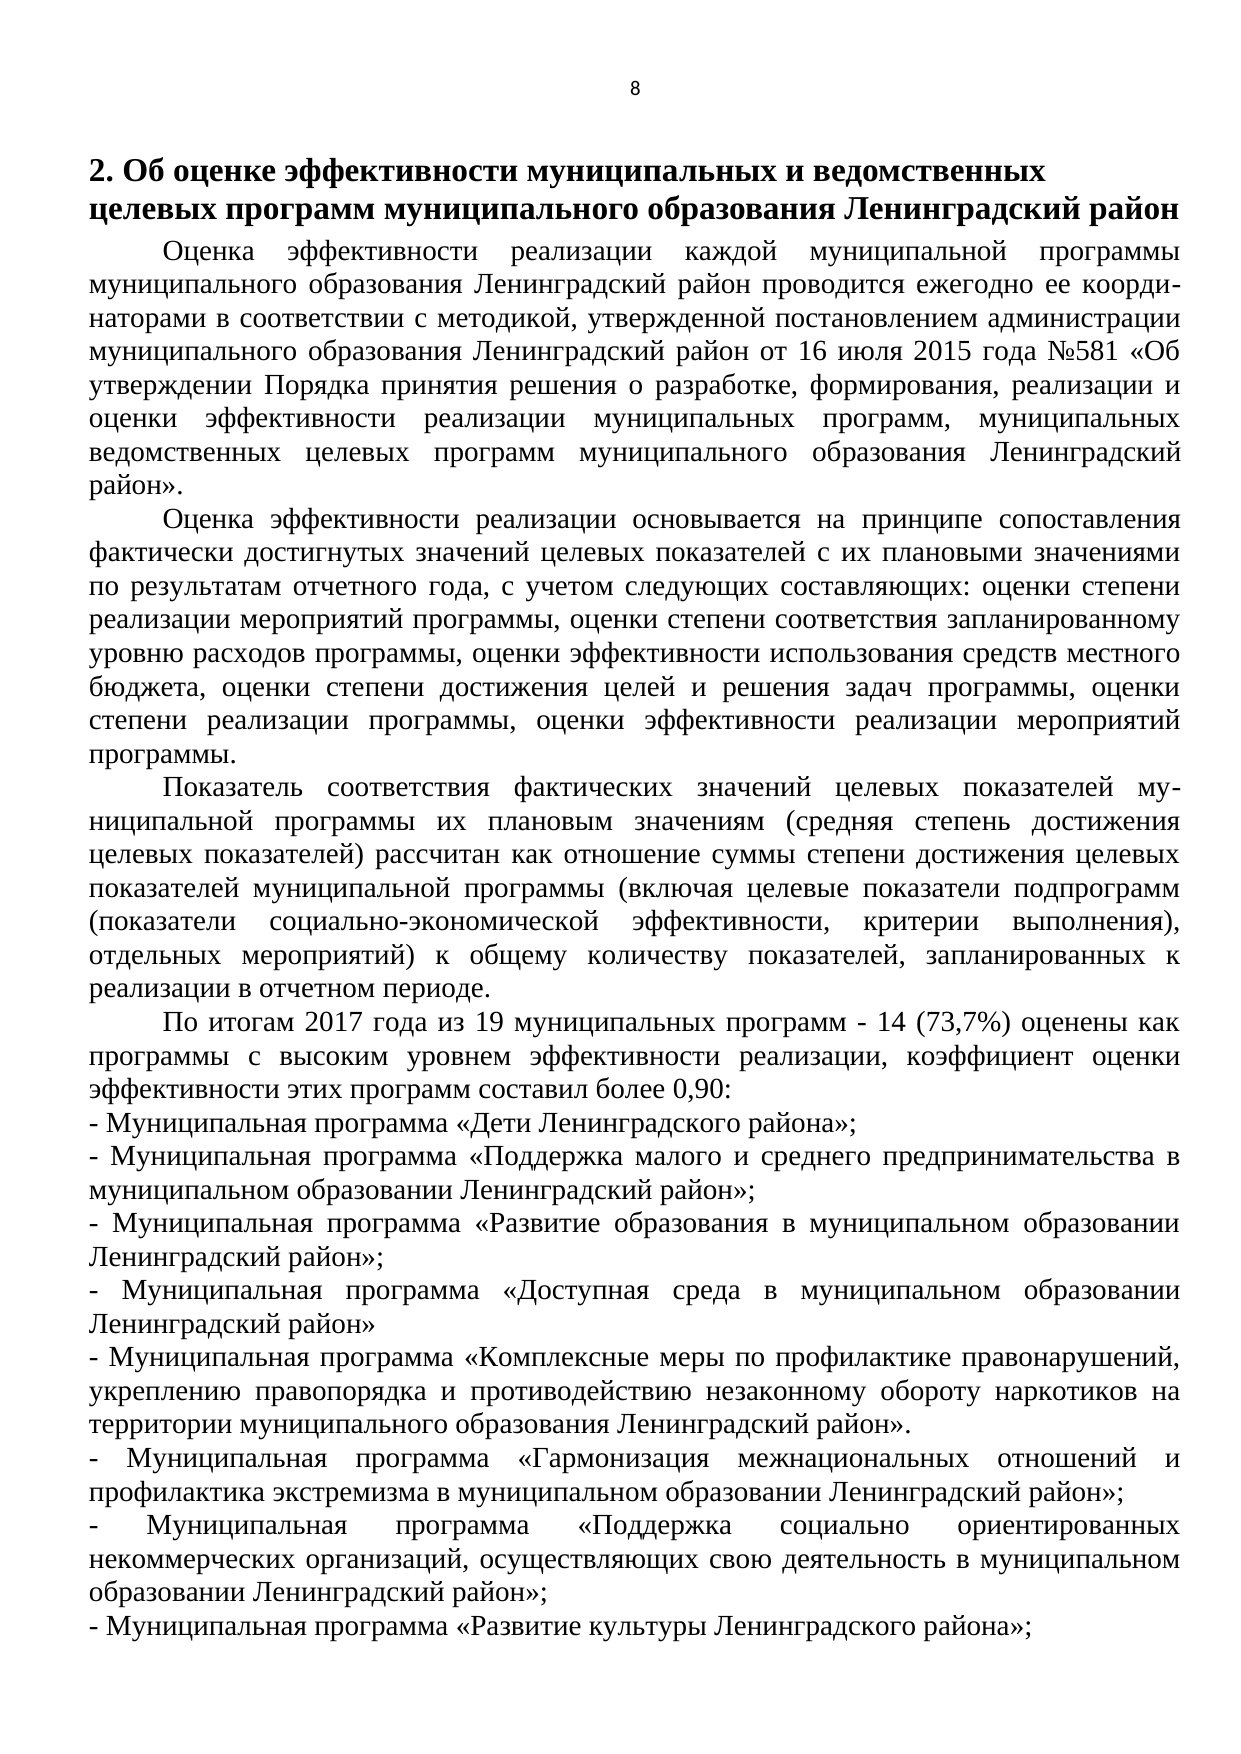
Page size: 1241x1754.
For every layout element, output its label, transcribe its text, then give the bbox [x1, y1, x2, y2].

text - Муниципальная программа «Развитие образования в муниципальном образовании Ленинградский район»; [89, 1205, 1181, 1272]
text Показатель соответствия фактических значений целевых показателей муниципальной программы их плановым значениям (средняя степень достижения целевых показателей) рассчитан как отношение суммы степени достижения целевых показателей муниципальной программы (включая целевые показатели подпрограмм (показатели социально-экономической эффективности, критерии выполнения), отдельных мероприятий) к общему количеству показателей, запланированных к реализации в отчетном периоде. [89, 769, 1181, 1004]
text - Муниципальная программа «Развитие культуры Ленинградского района»; [89, 1608, 1181, 1641]
text - Муниципальная программа «Поддержка социально ориентированных некоммерческих организаций, осуществляющих свою деятельность в муниципальном образовании Ленинградский район»; [89, 1507, 1181, 1608]
text По итогам 2017 года из 19 муниципальных программ - 14 (73,7%) оценены как программы с высоким уровнем эффективности реализации, коэффициент оценки эффективности этих программ составил более 0,90: [89, 1004, 1181, 1105]
text - Муниципальная программа «Доступная среда в муниципальном образовании Ленинградский район». [89, 1272, 1181, 1339]
text - Муниципальная программа «Дети Ленинградского района»; [89, 1105, 1181, 1138]
text - Муниципальная программа «Гармонизация межнациональных отношений и профилактика экстремизма в муниципальном образовании Ленинградский район»; [89, 1440, 1181, 1507]
text - Муниципальная программа «Поддержка малого и среднего предпринимательства в муниципальном образовании Ленинградский район»; [89, 1138, 1181, 1205]
text - Муниципальная программа «Комплексные меры по профилактике правонарушений, укреплению правопорядка и противодействию незаконному обороту наркотиков на территории муниципального образования Ленинградский район». [89, 1339, 1181, 1440]
text Оценка эффективности реализации основывается на принципе сопоставления фактически достигнутых значений целевых показателей с их плановыми значениями по результатам отчетного года, с учетом следующих составляющих: оценки степени реализации мероприятий программы, оценки степени соответствия запланированному уровню расходов программы, оценки эффективности использования средств местного бюджета, оценки степени достижения целей и решения задач программы, оценки степени реализации программы, оценки эффективности реализации мероприятий программы. [89, 501, 1181, 769]
subtitle 2. Об оценке эффективности муниципальных и ведомственных целевых программ муниципального образования Ленинградский район [89, 150, 1181, 226]
text Оценка эффективности реализации каждой муниципальной программы муниципального образования Ленинградский район проводится ежегодно ее координаторами в соответствии с методикой, утвержденной постановлением администрации муниципального образования Ленинградский район от 16 июля 2015 года №581 «Об утверждении Порядка принятия решения о разработке, формирования, реализации и оценки эффективности реализации муниципальных программ, муниципальных ведомственных целевых программ муниципального образования Ленинградский район». [89, 233, 1181, 501]
